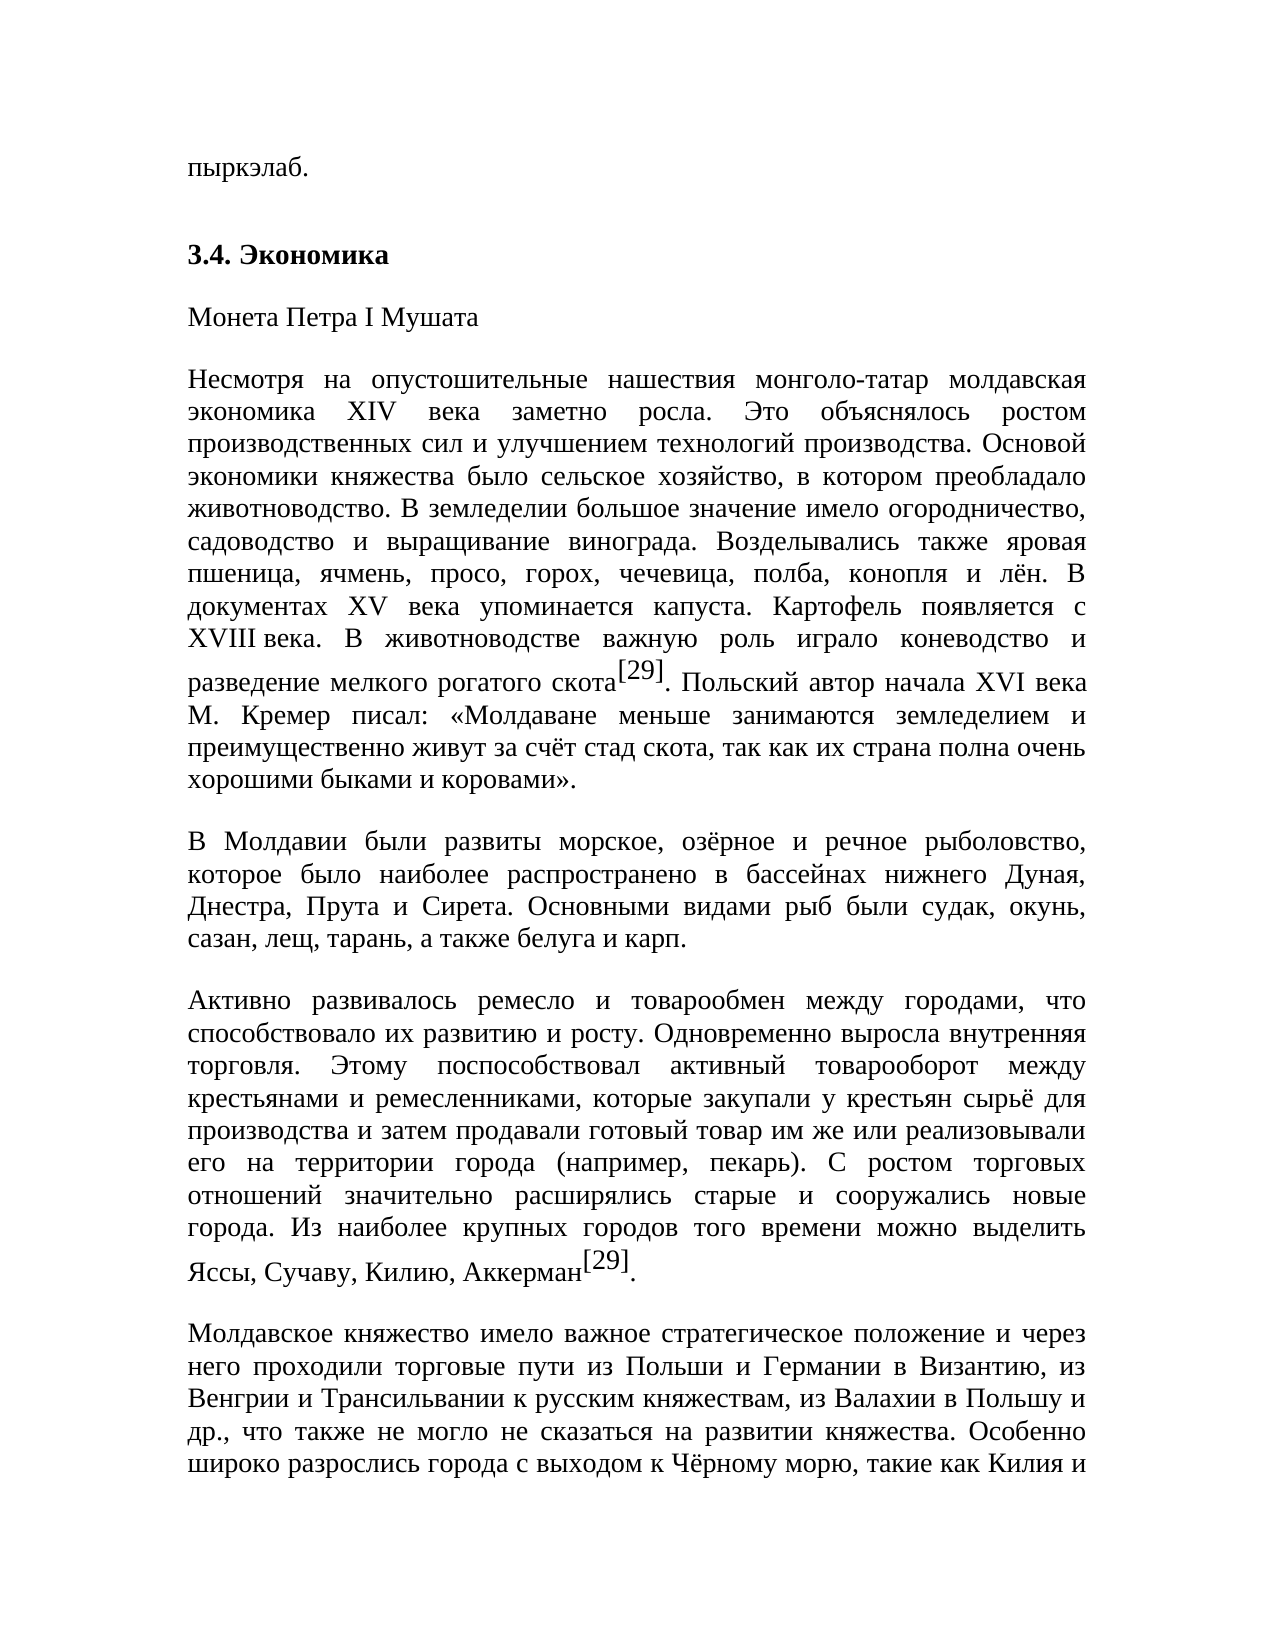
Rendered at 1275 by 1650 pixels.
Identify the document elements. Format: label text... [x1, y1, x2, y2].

list 3.4. Экономика [187, 237, 1087, 270]
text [187, 1316, 1087, 1478]
text Активно развивалось ремесло и товарообмен между городами, что способствовало их развитию и росту. Одновременно выросла внутренняя торговля. Этому поспособствовал активный товарооборот между крестьянами и ремесленниками, которые закупали у крестьян сырьё для производства и затем продавали готовый товар им же или реализовывали его на территории города (например, пекарь). С ростом торговых отношений значительно расширялись старые и сооружались новые города. Из наиболее крупных городов того времени можно выделить Яссы, Сучаву, Килию, Аккерман[29]. [187, 983, 1087, 1287]
text В Молдавии были развиты морское, озёрное и речное рыболовство, которое было наиболее распространено в бассейнах нижнего Дуная, Днестра, Прута и Сирета. Основными видами рыб были судак, окунь, сазан, лещ, тарань, а также белуга и карп. [187, 824, 1087, 954]
text Монета Петра I Мушата [187, 300, 1087, 332]
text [187, 150, 1087, 182]
text Несмотря на опустошительные нашествия монголо-татар молдавская экономика XIV века заметно росла. Это объяснялось ростом производственных сил и улучшением технологий производства. Основой экономики княжества было сельское хозяйство, в котором преобладало животноводство. В земледелии большое значение имело огородничество, садоводство и выращивание винограда. Возделывались также яровая пшеница, ячмень, просо, горох, чечевица, полба, конопля и лён. В документах XV века упоминается капуста. Картофель появляется с XVIII века. В животноводстве важную роль играло коневодство и разведение мелкого рогатого скота[29]. Польский автор начала XVI века М. Кремер писал: «Молдаване меньше занимаются земледелием и преимущественно живут за счёт стад скота, так как их страна полна очень хорошими быками и коровами». [187, 362, 1087, 795]
